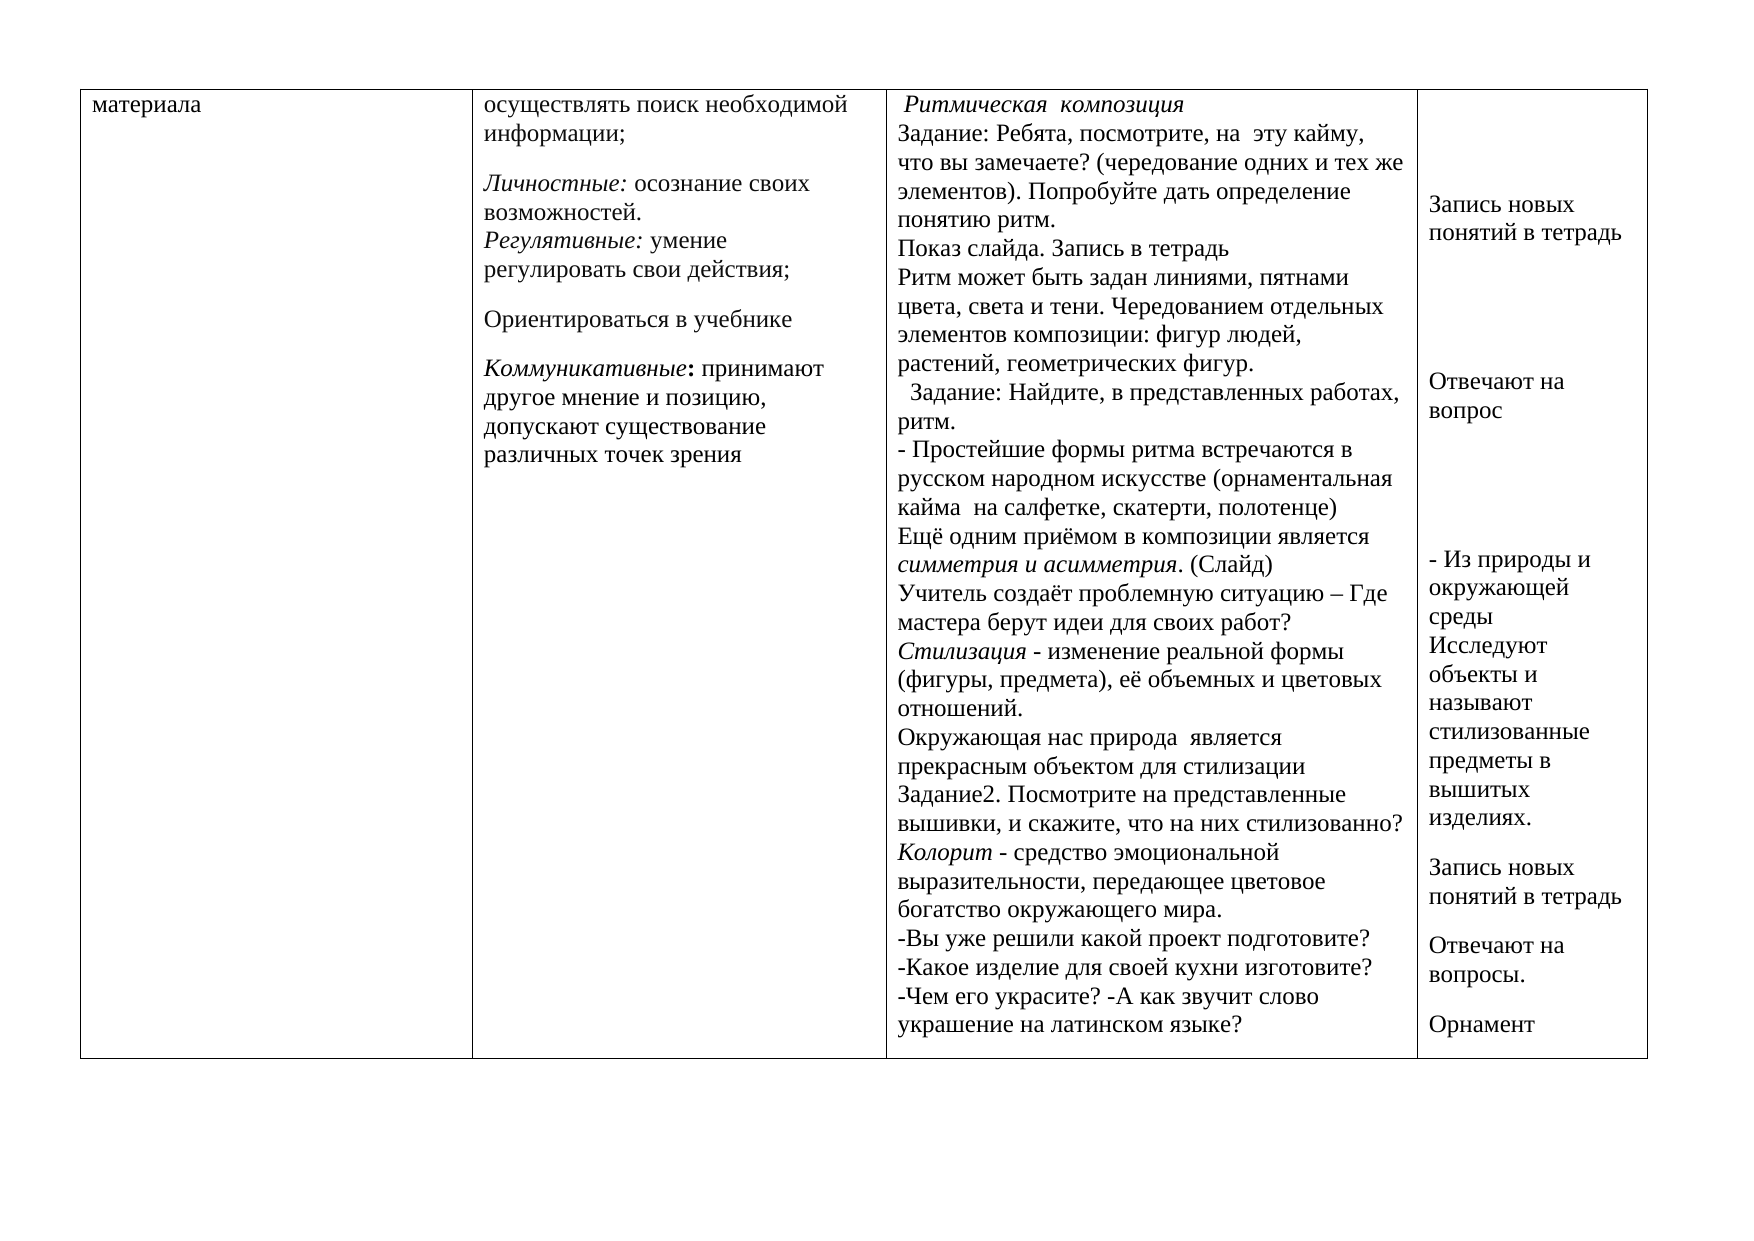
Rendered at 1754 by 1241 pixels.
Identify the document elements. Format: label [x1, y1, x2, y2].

table_cell [887, 90, 1417, 1058]
table_cell [1418, 90, 1647, 1058]
table_cell [81, 90, 472, 1058]
table_cell [473, 90, 886, 1058]
